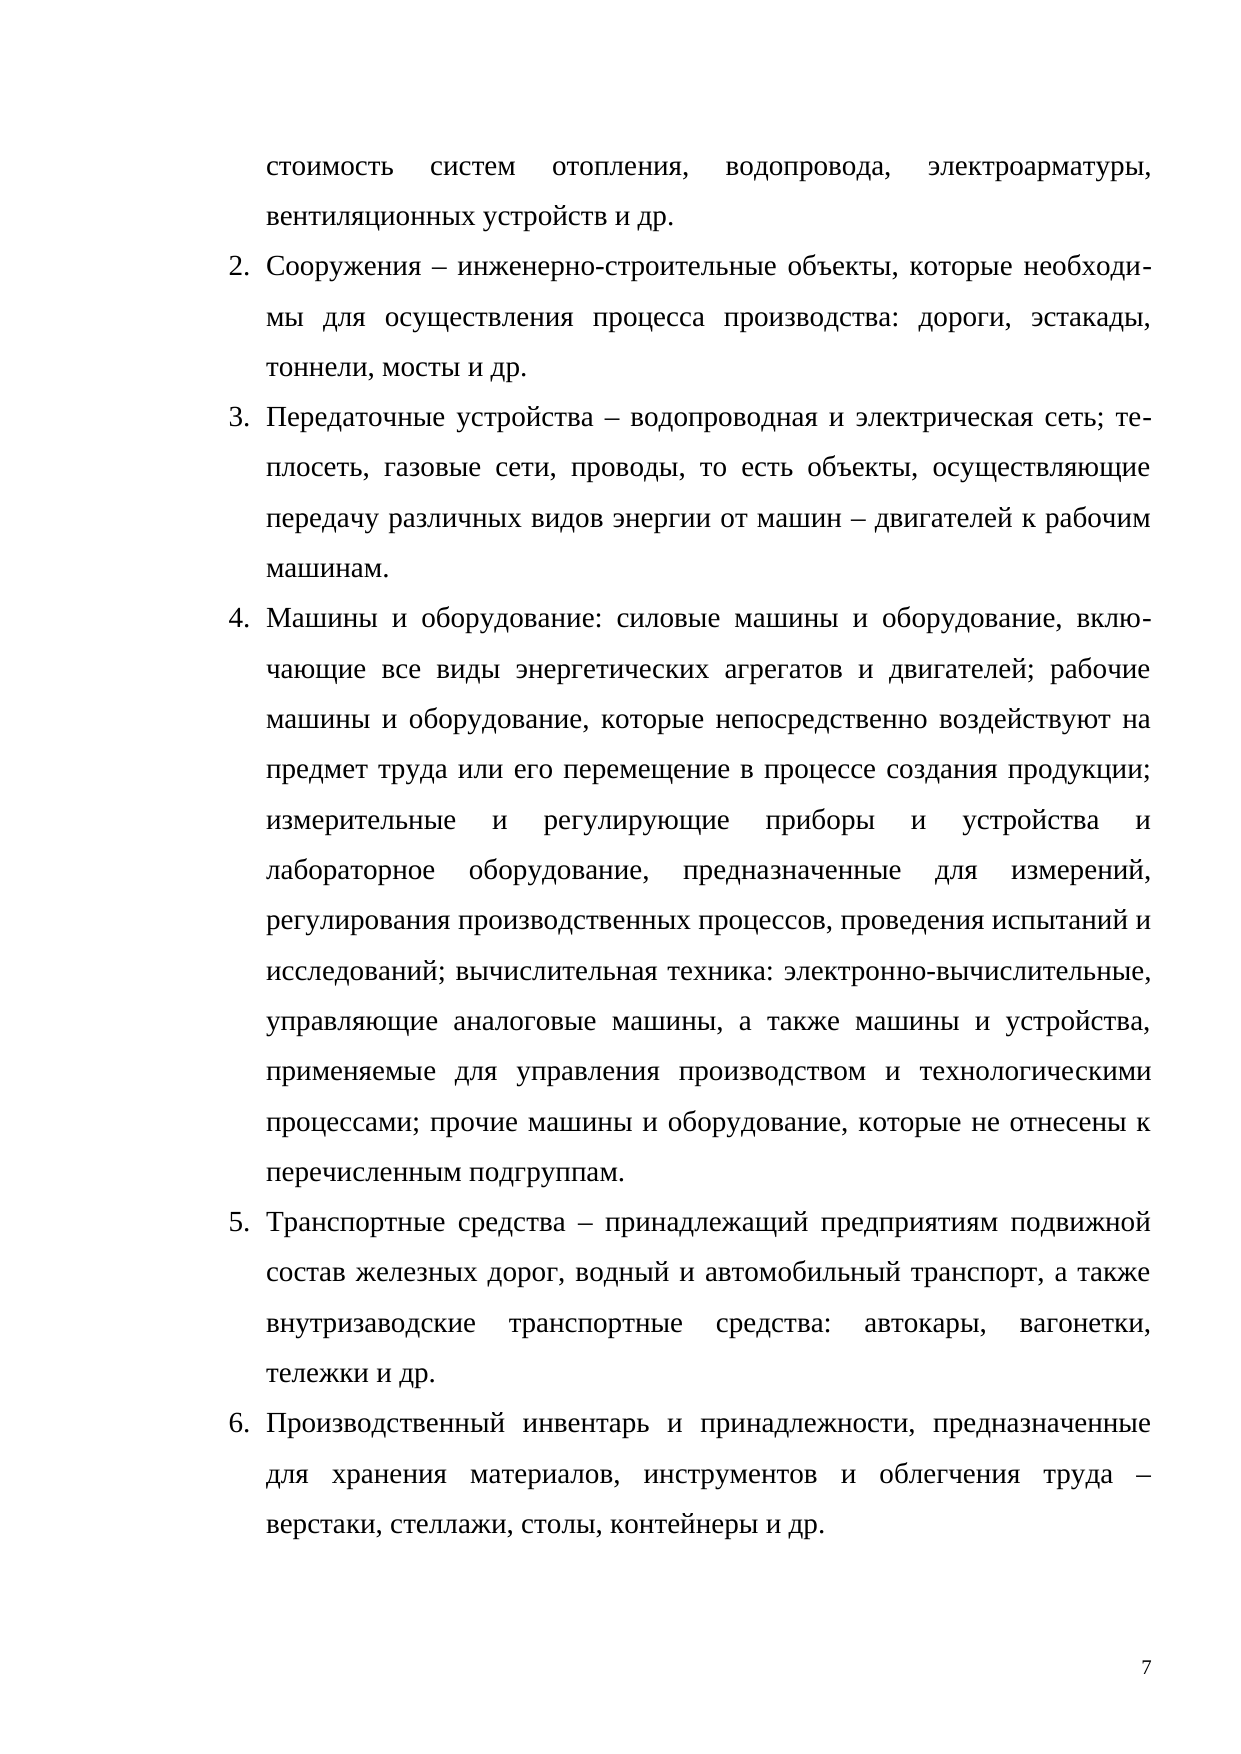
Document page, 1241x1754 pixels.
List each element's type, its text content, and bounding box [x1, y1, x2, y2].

list Передаточные устройства – водопроводная и электрическая сеть; теплосеть, газовые сети, проводы, то есть объекты, осуществляющие передачу различных видов энергии от машин – двигателей к рабочим машинам. [228, 399, 1152, 584]
list Сооружения – инженерно-строительные объекты, которые необходимы для осуществления процесса производства: дороги, эстакады, тоннели, мосты и др. [228, 248, 1152, 382]
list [228, 148, 1152, 232]
list Машины и оборудование: силовые машины и оборудование, включающие все виды энергетических агрегатов и двигателей; рабочие машины и оборудование, которые непосредственно воздействуют на предмет труда или его перемещение в процессе создания продукции; измерительные и регулирующие приборы и устройства и лабораторное оборудование, предназначенные для измерений, регулирования производственных процессов, проведения испытаний и исследований; вычислительная техника: электронно-вычислительные, управляющие аналоговые машины, а также машины и устройства, применяемые для управления производством и технологическими процессами; прочие машины и оборудование, которые не отнесены к перечисленным подгруппам. [228, 601, 1152, 1187]
list Производственный инвентарь и принадлежности, предназначенные для хранения материалов, инструментов и облегчения труда – верстаки, стеллажи, столы, контейнеры и др. [228, 1406, 1152, 1540]
list Транспортные средства – принадлежащий предприятиям подвижной состав железных дорог, водный и автомобильный транспорт, а также внутризаводские транспортные средства: автокары, вагонетки, тележки и др. [228, 1204, 1152, 1389]
